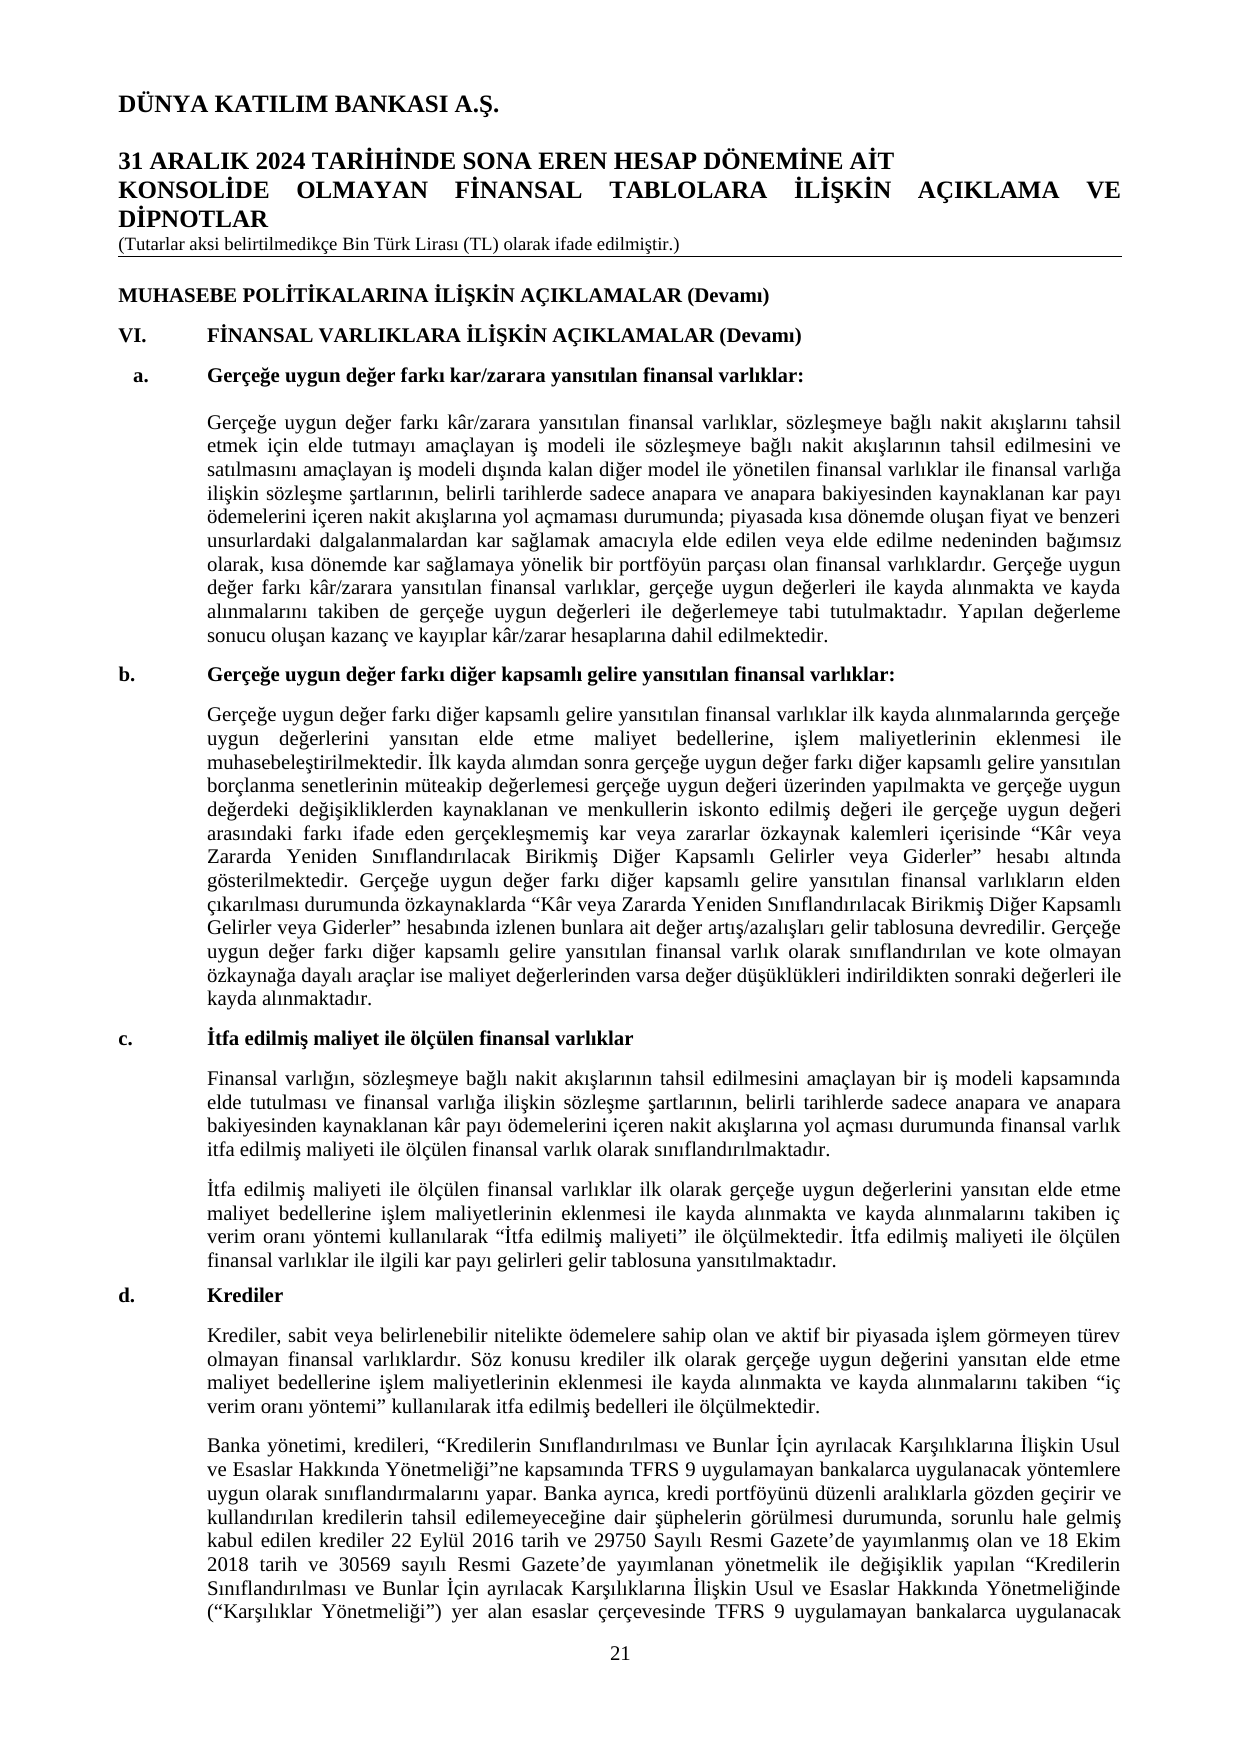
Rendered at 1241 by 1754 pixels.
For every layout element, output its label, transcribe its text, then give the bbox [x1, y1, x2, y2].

text Gerçeğe uygun değer farkı kâr/zarara yansıtılan finansal varlıklar, sözleşmeye bağlı nakit akışlarını tahsil etmek için elde tutmayı amaçlayan iş modeli ile sözleşmeye bağlı nakit akışlarının tahsil edilmesini ve satılmasını amaçlayan iş modeli dışında kalan diğer model ile yönetilen finansal varlıklar ile finansal varlığa ilişkin sözleşme şartlarının, belirli tarihlerde sadece anapara ve anapara bakiyesinden kaynaklanan kar payı ödemelerini içeren nakit akışlarına yol açmaması durumunda; piyasada kısa dönemde oluşan fiyat ve benzeri unsurlardaki dalgalanmalardan kar sağlamak amacıyla elde edilen veya elde edilme nedeninden bağımsız olarak, kısa dönemde kar sağlamaya yönelik bir portföyün parçası olan finansal varlıklardır. Gerçeğe uygun değer farkı kâr/zarara yansıtılan finansal varlıklar, gerçeğe uygun değerleri ile kayda alınmakta ve kayda alınmalarını takiben de gerçeğe uygun değerleri ile değerlemeye tabi tutulmaktadır. Yapılan değerleme sonucu oluşan kazanç ve kayıplar kâr/zarar hesaplarına dahil edilmektedir. [207, 410, 1122, 647]
text Finansal varlığın, sözleşmeye bağlı nakit akışlarının tahsil edilmesini amaçlayan bir iş modeli kapsamında elde tutulması ve finansal varlığa ilişkin sözleşme şartlarının, belirli tarihlerde sadece anapara ve anapara bakiyesinden kaynaklanan kâr payı ödemelerini içeren nakit akışlarına yol açması durumunda finansal varlık itfa edilmiş maliyeti ile ölçülen finansal varlık olarak sınıflandırılmaktadır. [207, 1066, 1122, 1161]
list Krediler [118, 1283, 1122, 1307]
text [207, 1434, 1122, 1623]
list Gerçeğe uygun değer farkı kar/zarara yansıtılan finansal varlıklar: [133, 363, 1122, 387]
text VI. FİNANSAL VARLIKLARA İLİŞKİN AÇIKLAMALAR (Devamı) [118, 323, 1122, 347]
list İtfa edilmiş maliyet ile ölçülen finansal varlıklar [118, 1027, 1122, 1050]
list Gerçeğe uygun değer farkı diğer kapsamlı gelire yansıtılan finansal varlıklar: [118, 663, 1122, 687]
text Gerçeğe uygun değer farkı diğer kapsamlı gelire yansıtılan finansal varlıklar ilk kayda alınmalarında gerçeğe uygun değerlerini yansıtan elde etme maliyet bedellerine, işlem maliyetlerinin eklenmesi ile muhasebeleştirilmektedir. İlk kayda alımdan sonra gerçeğe uygun değer farkı diğer kapsamlı gelire yansıtılan borçlanma senetlerinin müteakip değerlemesi gerçeğe uygun değeri üzerinden yapılmakta ve gerçeğe uygun değerdeki değişikliklerden kaynaklanan ve menkullerin iskonto edilmiş değeri ile gerçeğe uygun değeri arasındaki farkı ifade eden gerçekleşmemiş kar veya zararlar özkaynak kalemleri içerisinde “Kâr veya Zararda Yeniden Sınıflandırılacak Birikmiş Diğer Kapsamlı Gelirler veya Giderler” hesabı altında gösterilmektedir. Gerçeğe uygun değer farkı diğer kapsamlı gelire yansıtılan finansal varlıkların elden çıkarılması durumunda özkaynaklarda “Kâr veya Zararda Yeniden Sınıflandırılacak Birikmiş Diğer Kapsamlı Gelirler veya Giderler” hesabında izlenen bunlara ait değer artış/azalışları gelir tablosuna devredilir. Gerçeğe uygun değer farkı diğer kapsamlı gelire yansıtılan finansal varlık olarak sınıflandırılan ve kote olmayan özkaynağa dayalı araçlar ise maliyet değerlerinden varsa değer düşüklükleri indirildikten sonraki değerleri ile kayda alınmaktadır. [207, 703, 1122, 1010]
text Krediler, sabit veya belirlenebilir nitelikte ödemelere sahip olan ve aktif bir piyasada işlem görmeyen türev olmayan finansal varlıklardır. Söz konusu krediler ilk olarak gerçeğe uygun değerini yansıtan elde etme maliyet bedellerine işlem maliyetlerinin eklenmesi ile kayda alınmakta ve kayda alınmalarını takiben “iç verim oranı yöntemi” kullanılarak itfa edilmiş bedelleri ile ölçülmektedir. [207, 1323, 1122, 1418]
text İtfa edilmiş maliyeti ile ölçülen finansal varlıklar ilk olarak gerçeğe uygun değerlerini yansıtan elde etme maliyet bedellerine işlem maliyetlerinin eklenmesi ile kayda alınmakta ve kayda alınmalarını takiben iç verim oranı yöntemi kullanılarak “İtfa edilmiş maliyeti” ile ölçülmektedir. İtfa edilmiş maliyeti ile ölçülen finansal varlıklar ile ilgili kar payı gelirleri gelir tablosuna yansıtılmaktadır. [207, 1177, 1122, 1272]
text MUHASEBE POLİTİKALARINA İLİŞKİN AÇIKLAMALAR (Devamı) [118, 283, 1122, 307]
